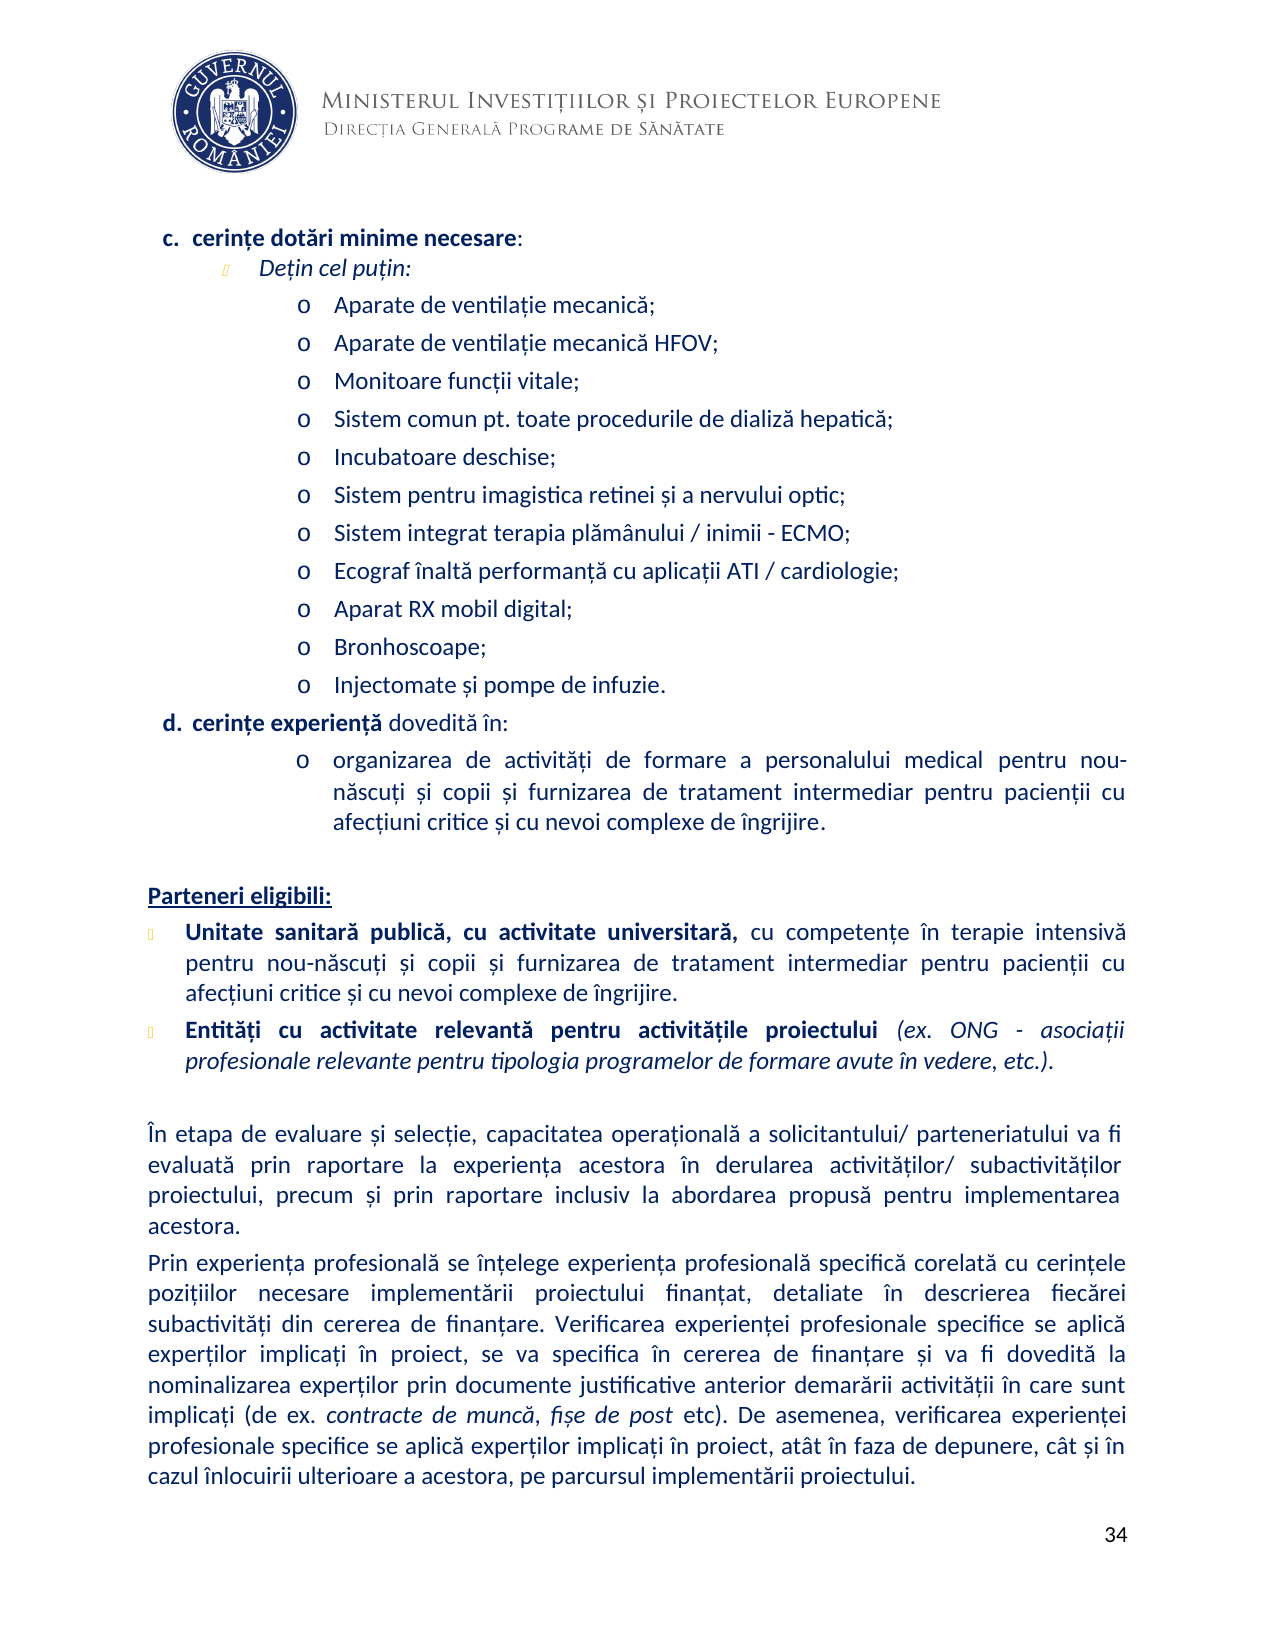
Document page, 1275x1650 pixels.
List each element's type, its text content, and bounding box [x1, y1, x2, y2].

text În etapa de evaluare și selecție, capacitatea operațională a solicitantului/ parteneriatului va fi evaluată prin raportare la experiența acestora în derularea activităților/ subactivităților proiectului, precum și prin raportare inclusiv la abordarea propusă pentru implementarea acestora. [148, 1118, 1122, 1241]
text Parteneri eligibili: [148, 880, 1127, 910]
list Entități cu activitate relevantă pentru activitățile proiectului (ex. ONG - asociații profesionale relevante pentru tipologia programelor de formare avute în vedere, etc.). [148, 1014, 1127, 1075]
list Sistem pentru imagistica retinei și a nervului optic; [296, 479, 1127, 511]
list Ecograf înaltă performanță cu aplicații ATI / cardiologie; [296, 555, 1127, 587]
list Aparat RX mobil digital; [296, 593, 1127, 625]
list Sistem comun pt. toate procedurile de dializă hepatică; [296, 403, 1127, 435]
list Monitoare funcții vitale; [296, 365, 1127, 397]
list Dețin cel puțin: [221, 252, 1127, 283]
list cerințe experiență dovedită în: [162, 707, 1127, 738]
list Aparate de ventilație mecanică; [296, 289, 1127, 321]
text Prin experiența profesională se înțelege experiența profesională specifică corelată cu cerințele pozițiilor necesare implementării proiectului finanțat, detaliate în descrierea fiecărei subactivități din cererea de finanțare. Verificarea experienței profesionale specifice se aplică experților implicați în proiect, se va specifica în cererea de finanțare și va fi dovedită la nominalizarea experților prin documente justificative anterior demarării activității în care sunt implicați (de ex. contracte de muncă, fișe de post etc). De asemenea, verificarea experienței profesionale specifice se aplică experților implicați în proiect, atât în faza de depunere, cât și în cazul înlocuirii ulterioare a acestora, pe parcursul implementării proiectului. [148, 1247, 1127, 1491]
list Sistem integrat terapia plămânului / inimii - ECMO; [296, 517, 1127, 549]
list cerințe dotări minime necesare: [162, 222, 1127, 252]
list Bronhoscoape; [296, 631, 1127, 663]
list organizarea de activități de formare a personalului medical pentru nou-născuți și copii și furnizarea de tratament intermediar pentru pacienții cu afecțiuni critice și cu nevoi complexe de îngrijire. [295, 744, 1127, 837]
list Unitate sanitară publică, cu activitate universitară, cu competențe în terapie intensivă pentru nou-născuți și copii și furnizarea de tratament intermediar pentru pacienții cu afecțiuni critice și cu nevoi complexe de îngrijire. [148, 917, 1127, 1008]
list Aparate de ventilație mecanică HFOV; [296, 327, 1127, 359]
picture [147, 29, 963, 194]
list Incubatoare deschise; [296, 441, 1127, 473]
list Injectomate și pompe de infuzie. [296, 669, 1127, 701]
